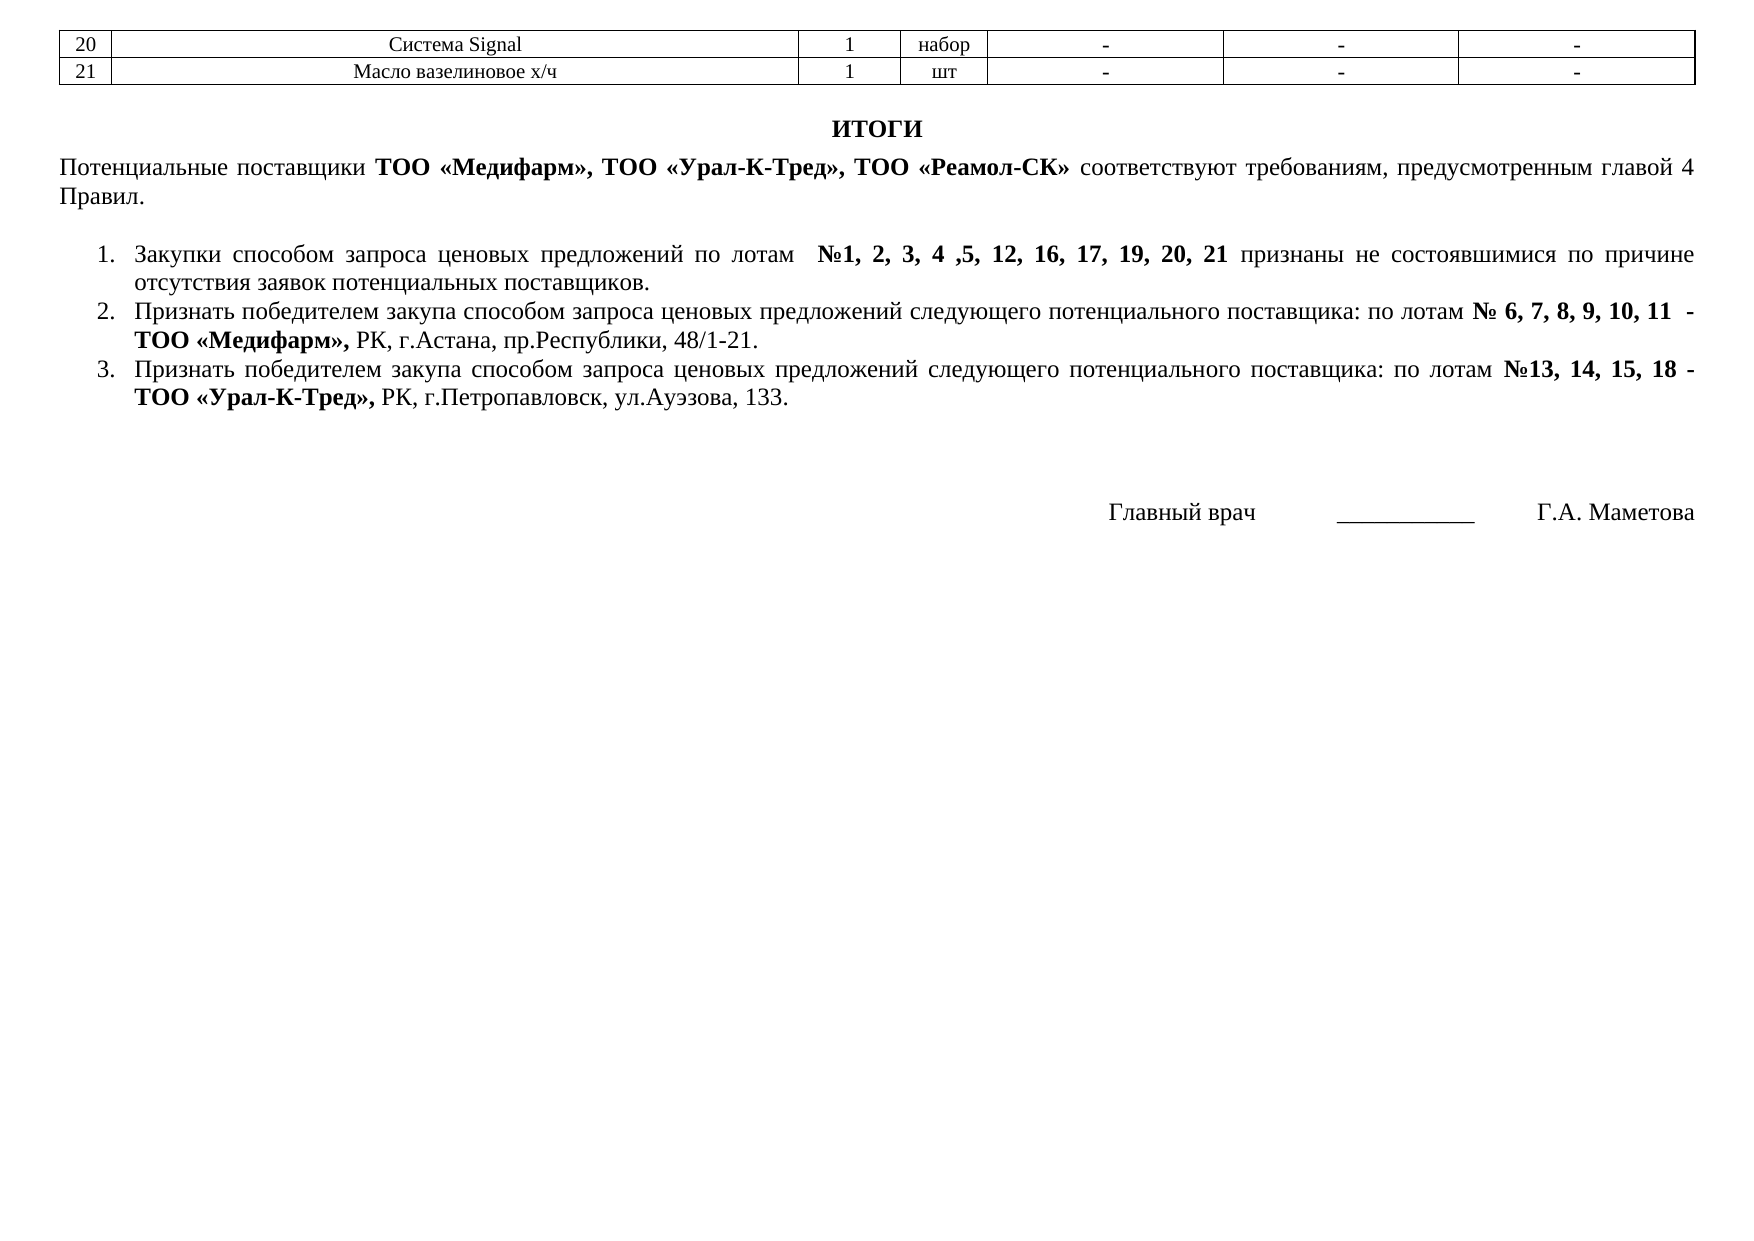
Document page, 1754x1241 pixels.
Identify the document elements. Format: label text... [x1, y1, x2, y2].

text Главный врач ___________ Г.А. Маметова [59, 497, 1695, 526]
table_cell Масло вазелиновое х/ч [112, 58, 798, 84]
table_cell набор [901, 31, 987, 57]
table_cell - [988, 58, 1223, 84]
table_cell шт [901, 58, 987, 84]
table_cell 1 [799, 31, 900, 57]
table_cell - [1224, 31, 1458, 57]
text Потенциальные поставщики ТОО «Медифарм», ТОО «Урал-К-Тред», ТОО «Реамол-СК» соответствуют требованиям, предусмотренным главой 4 Правил. [59, 152, 1695, 210]
list Закупки способом запроса ценовых предложений по лотам №1, 2, 3, 4 ,5, 12, 16, 17, 19, 20, 21 признаны не состоявшимися по причине отсутствия заявок потенциальных поставщиков. [97, 239, 1695, 296]
table_cell 21 [60, 58, 111, 84]
table_cell 20 [60, 31, 111, 57]
table_cell Система Signal [112, 31, 798, 57]
table_cell 1 [799, 58, 900, 84]
table_cell - [1459, 58, 1694, 84]
list Признать победителем закупа способом запроса ценовых предложений следующего потенциального поставщика: по лотам №13, 14, 15, 18 - ТОО «Урал-К-Тред», РК, г.Петропавловск, ул.Ауэзова, 133. [97, 354, 1695, 411]
text ИТОГИ [59, 114, 1695, 143]
list Признать победителем закупа способом запроса ценовых предложений следующего потенциального поставщика: по лотам № 6, 7, 8, 9, 10, 11 - ТОО «Медифарм», РК, г.Астана, пр.Республики, 48/1-21. [97, 296, 1695, 354]
table_cell - [1459, 31, 1694, 57]
table_cell - [988, 31, 1223, 57]
table_cell - [1224, 58, 1458, 84]
